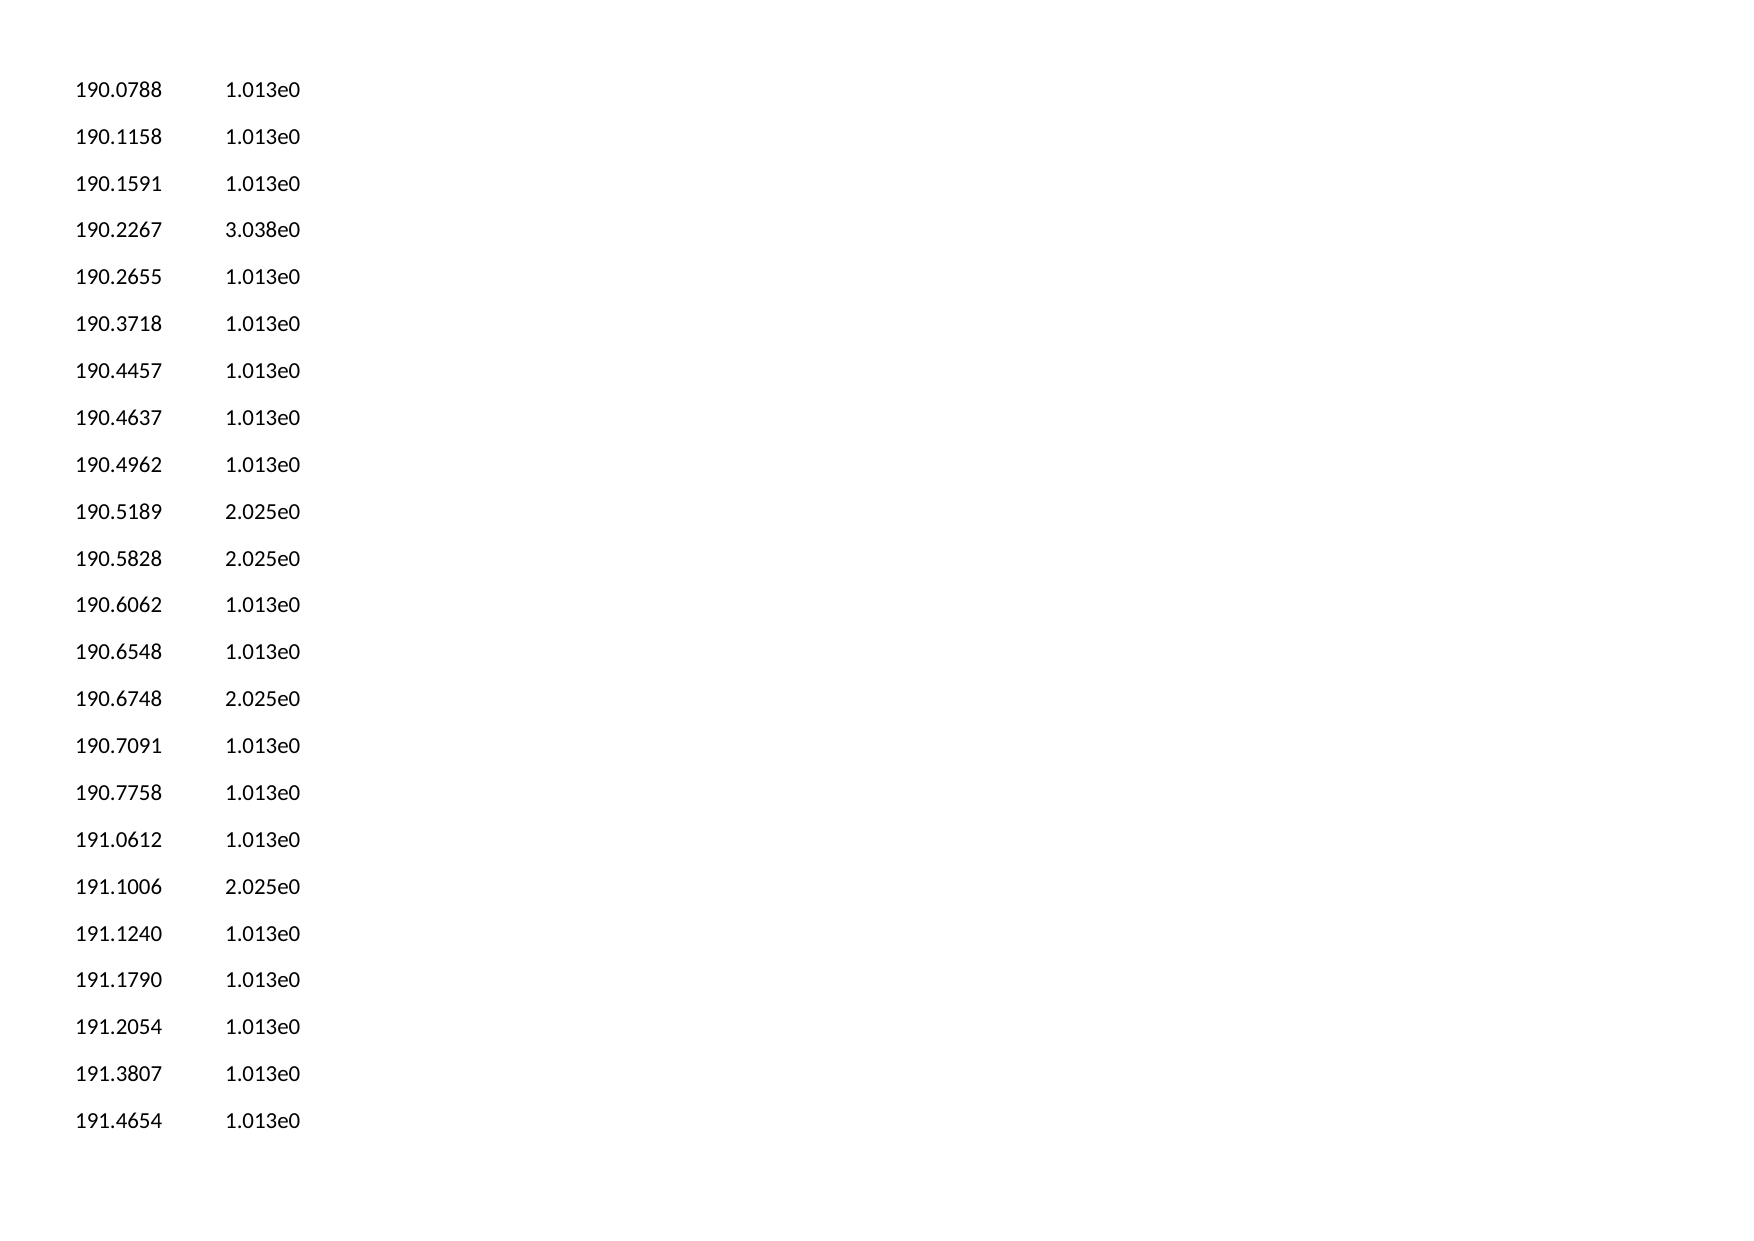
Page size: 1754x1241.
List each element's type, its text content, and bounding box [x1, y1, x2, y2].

text 190.3718 1.013e0 [75, 309, 1679, 337]
text 190.0788 1.013e0 [75, 75, 1679, 103]
text 191.1240 1.013e0 [75, 919, 1679, 947]
text 190.6748 2.025e0 [75, 684, 1679, 712]
text 190.6062 1.013e0 [75, 591, 1679, 619]
text 190.6548 1.013e0 [75, 637, 1679, 666]
text 191.1006 2.025e0 [75, 872, 1679, 900]
text 190.7091 1.013e0 [75, 731, 1679, 759]
text 190.2267 3.038e0 [75, 216, 1679, 244]
text 190.4457 1.013e0 [75, 356, 1679, 384]
text 191.3807 1.013e0 [75, 1059, 1679, 1087]
text 191.0612 1.013e0 [75, 825, 1679, 853]
text 191.4654 1.013e0 [75, 1106, 1679, 1134]
text 190.7758 1.013e0 [75, 778, 1679, 806]
text 190.1158 1.013e0 [75, 122, 1679, 150]
text 190.1591 1.013e0 [75, 169, 1679, 197]
text 190.5189 2.025e0 [75, 497, 1679, 525]
text 190.4962 1.013e0 [75, 450, 1679, 478]
text 190.4637 1.013e0 [75, 403, 1679, 431]
text 190.5828 2.025e0 [75, 544, 1679, 572]
text 191.2054 1.013e0 [75, 1012, 1679, 1041]
text 190.2655 1.013e0 [75, 262, 1679, 291]
text 191.1790 1.013e0 [75, 966, 1679, 994]
